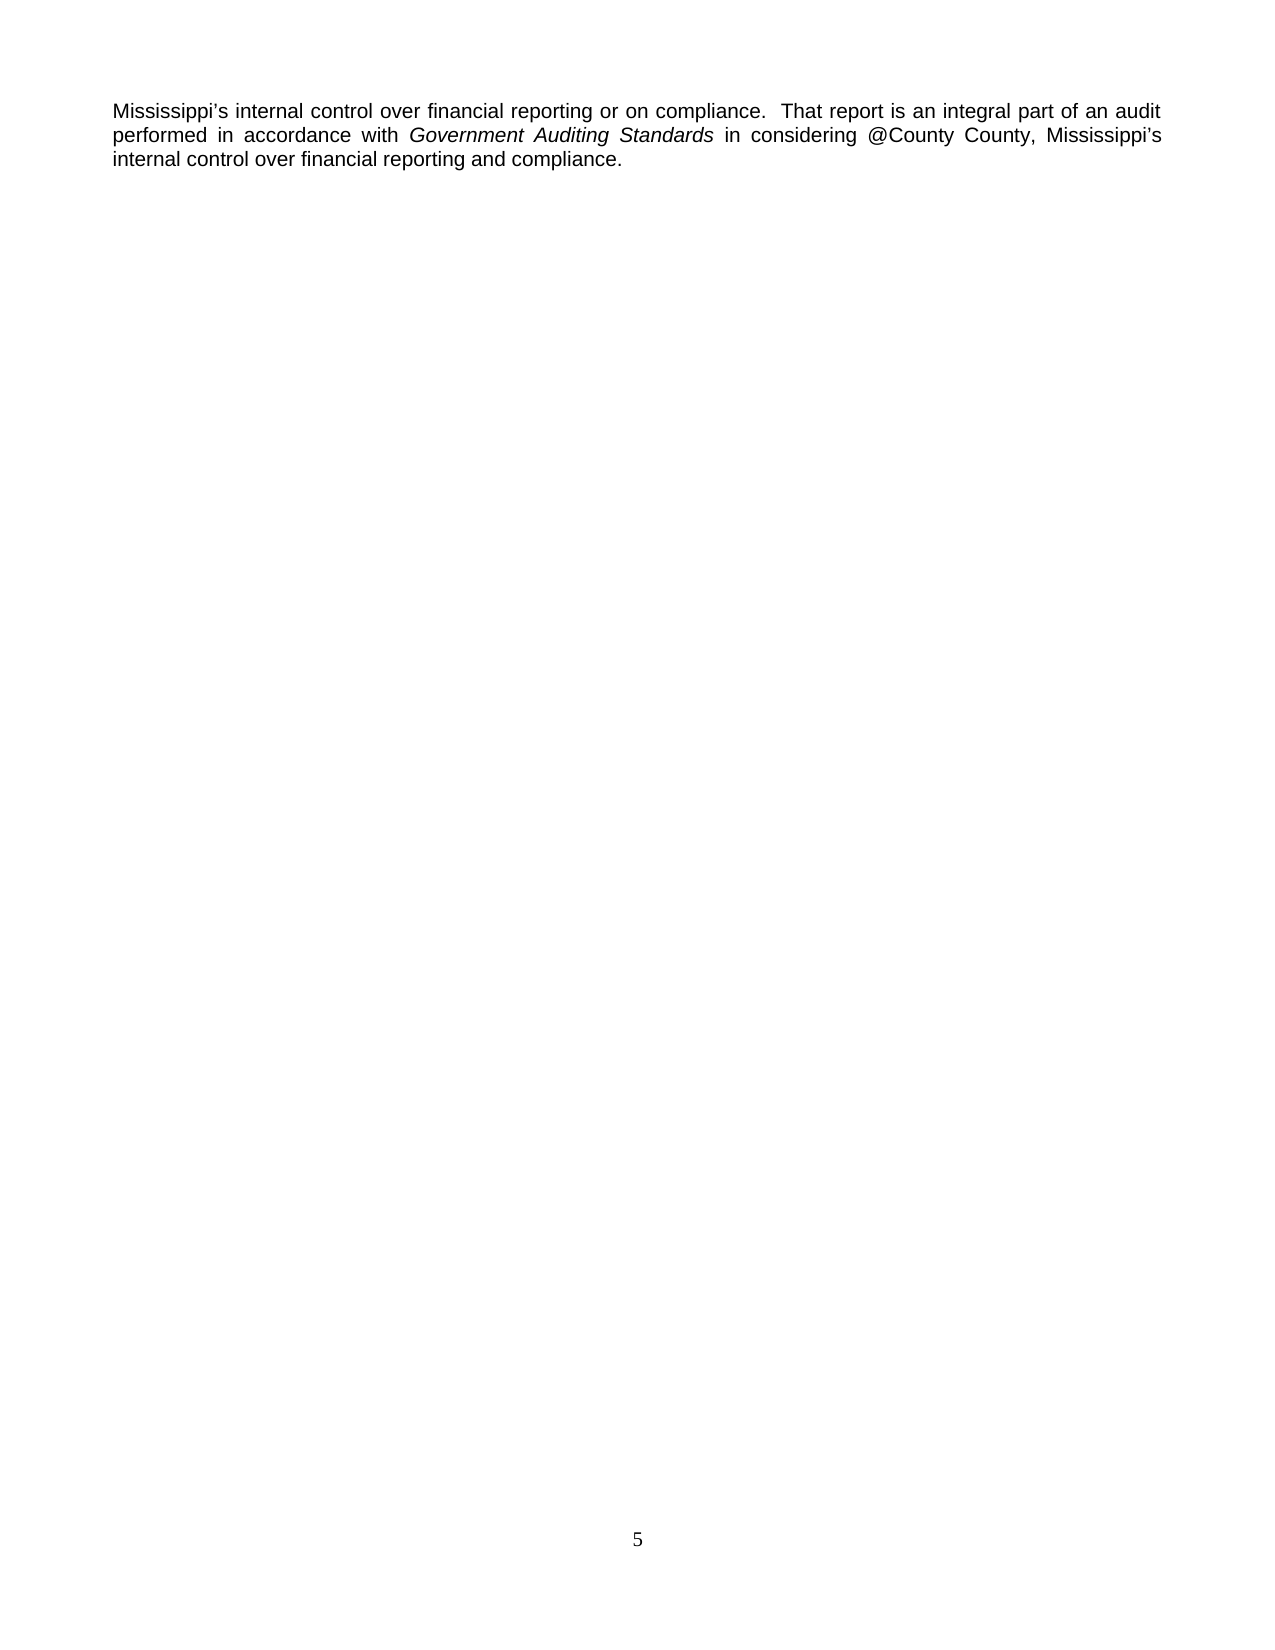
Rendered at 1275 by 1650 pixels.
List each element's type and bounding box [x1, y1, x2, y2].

text [112, 99, 1162, 171]
